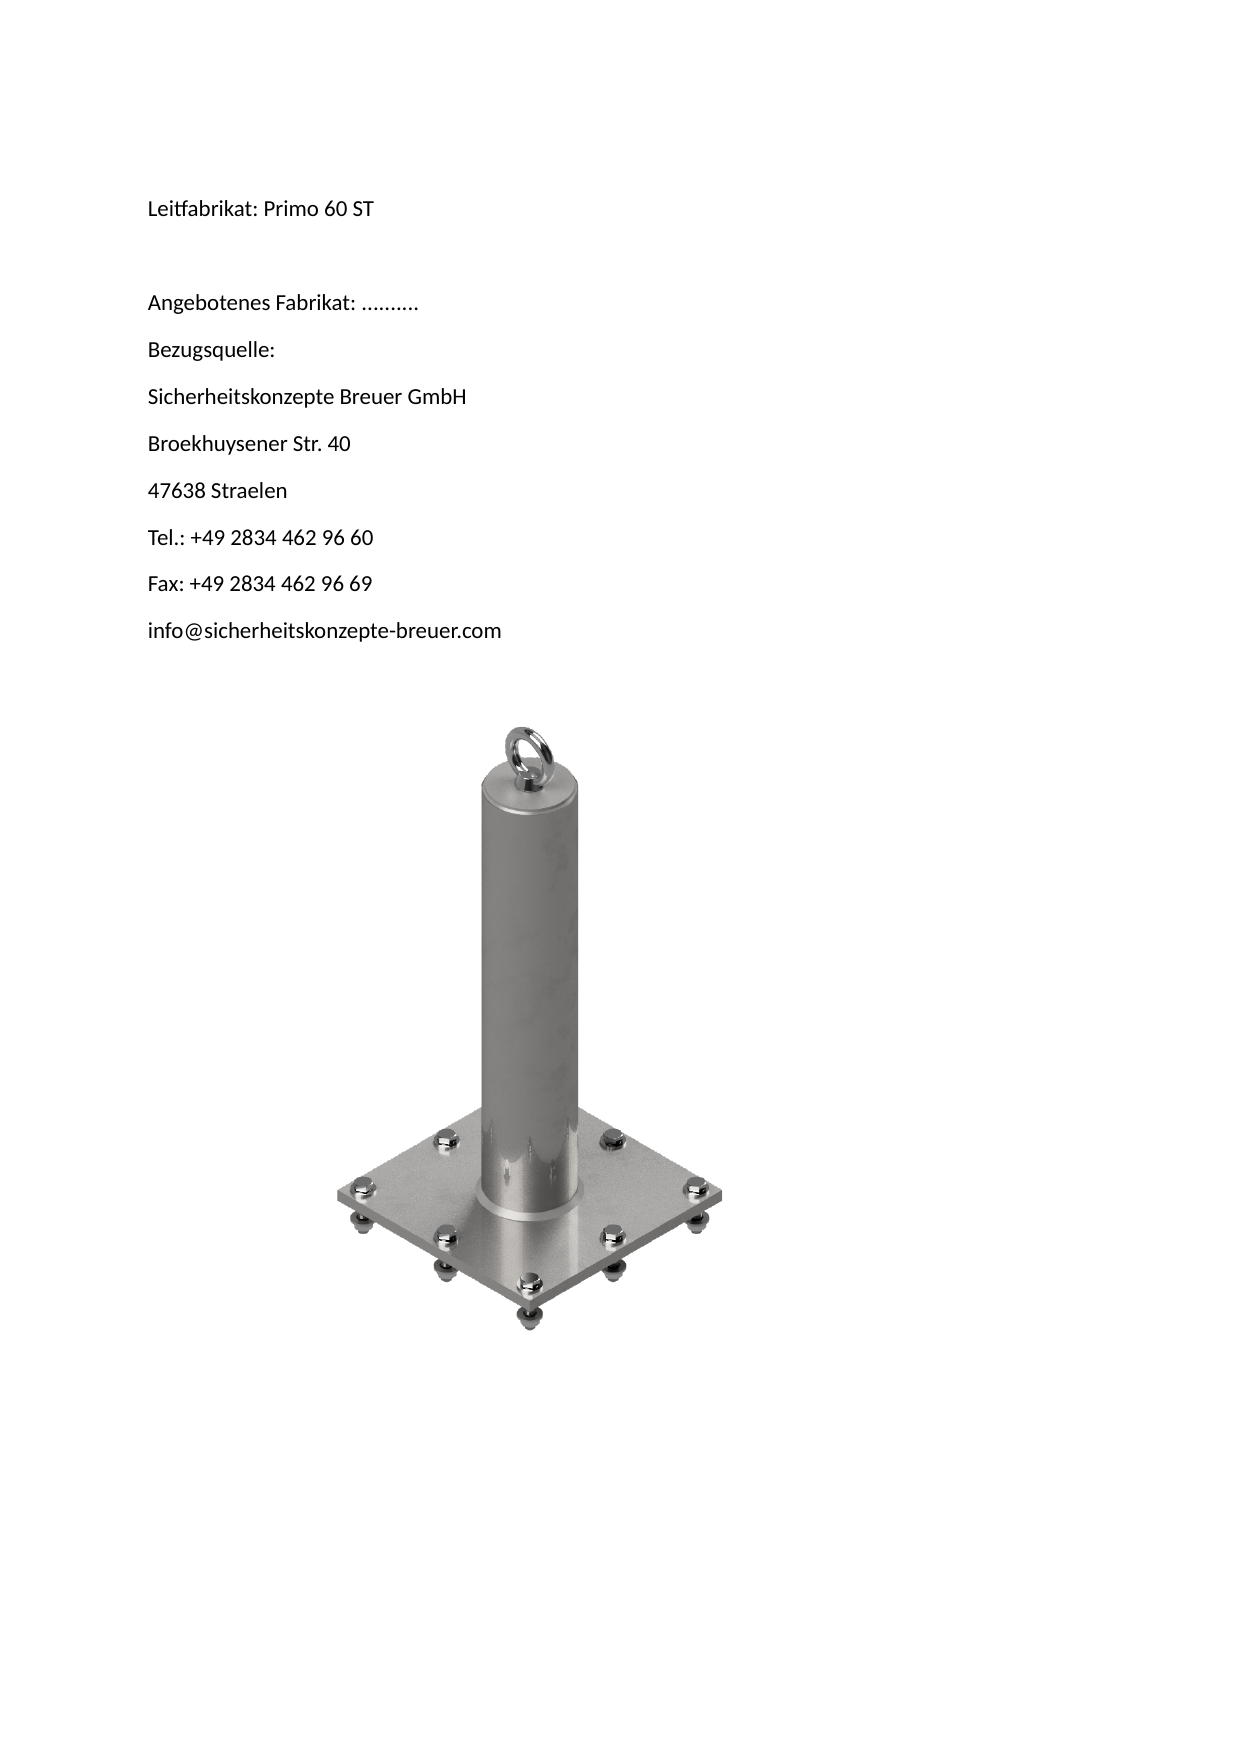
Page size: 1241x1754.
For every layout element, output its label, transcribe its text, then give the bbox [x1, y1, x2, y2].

text Fax: +49 2834 462 96 69 [148, 569, 1093, 597]
text Broekhuysener Str. 40 [148, 429, 1093, 457]
text Bezugsquelle: [148, 335, 1093, 363]
text Angebotenes Fabrikat: .......... [148, 288, 1093, 316]
text Sicherheitskonzepte Breuer GmbH [148, 382, 1093, 410]
picture [147, 646, 912, 1410]
text Leitfabrikat: Primo 60 ST [148, 194, 1093, 222]
text Tel.: +49 2834 462 96 60 [148, 523, 1093, 551]
text 47638 Straelen [148, 476, 1093, 504]
